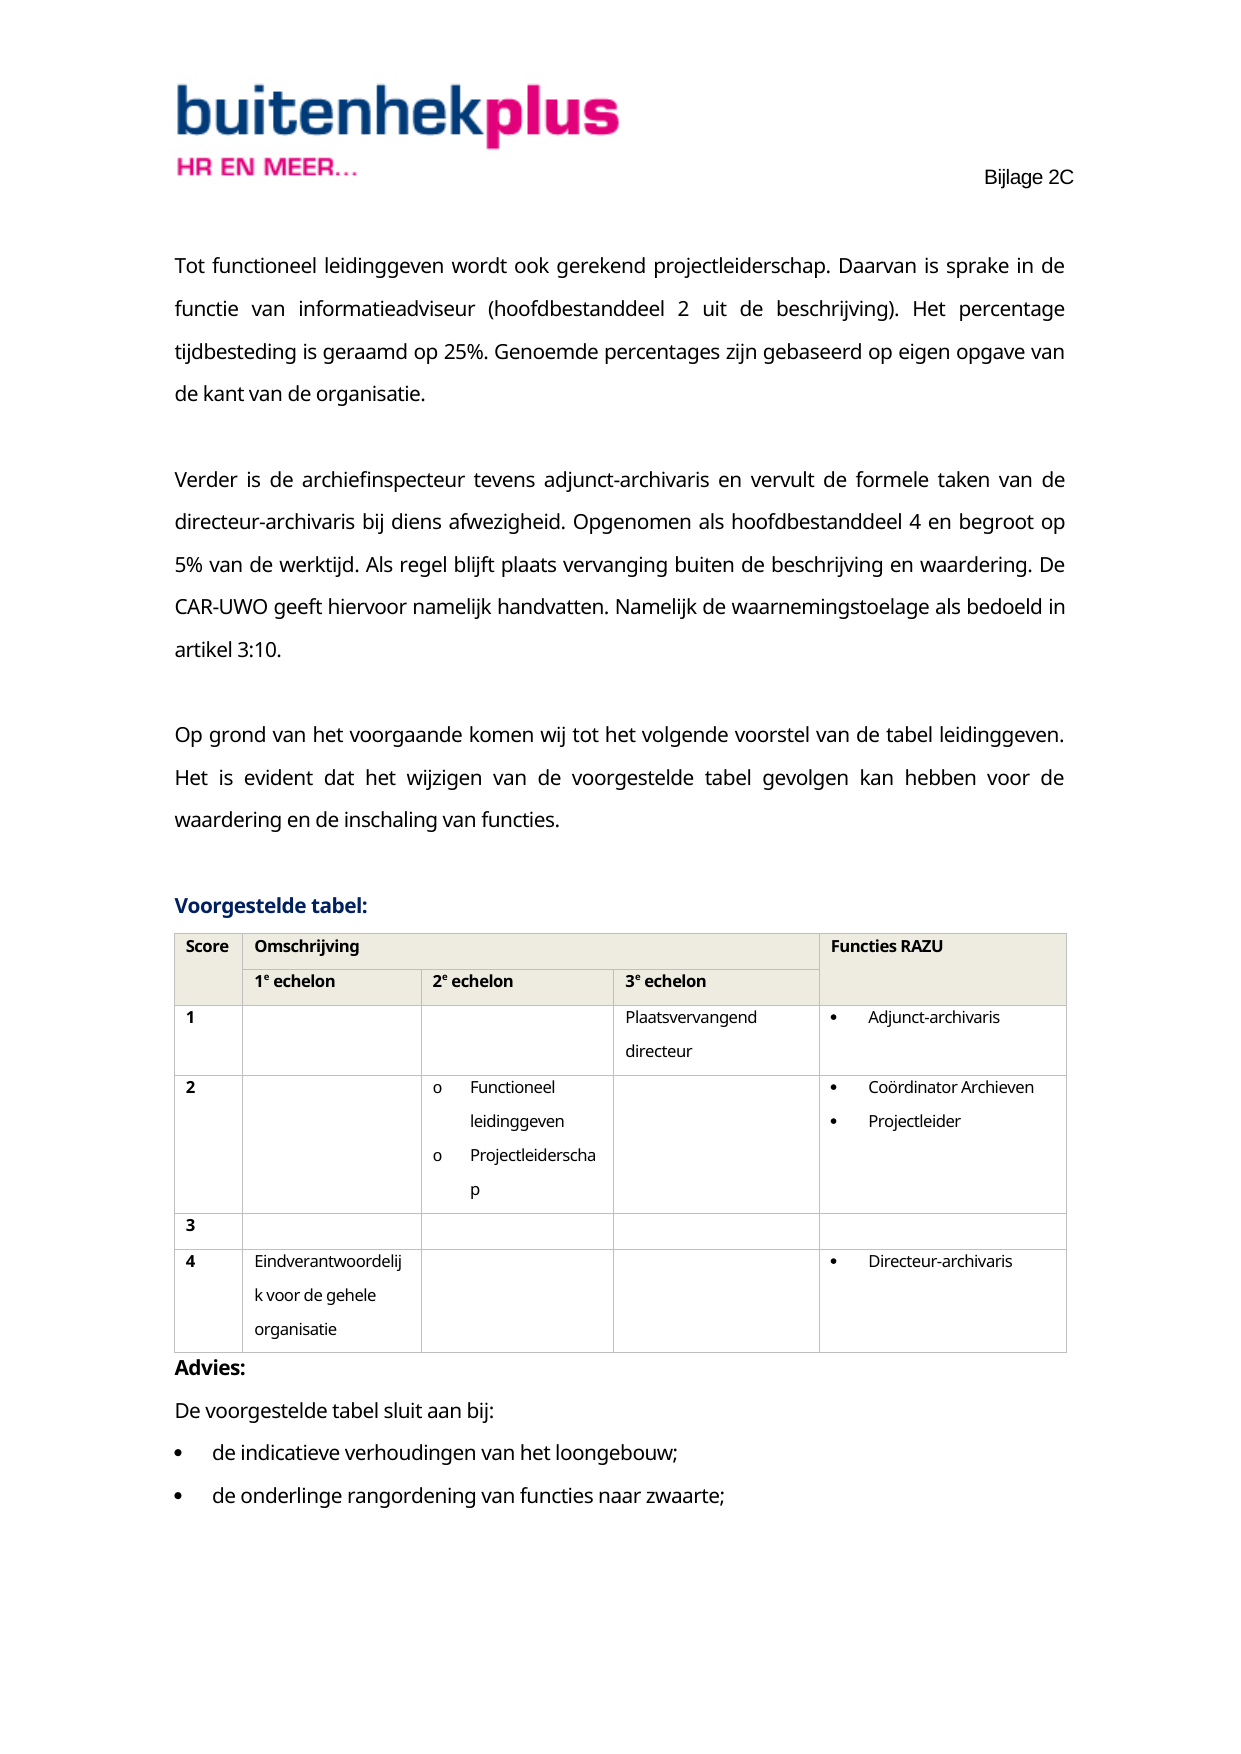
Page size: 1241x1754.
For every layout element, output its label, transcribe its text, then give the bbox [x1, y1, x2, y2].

text Voorgestelde tabel: [174, 891, 1066, 919]
table_cell 3e echelon [614, 970, 819, 1005]
table_header Functies RAZU [820, 934, 1066, 1005]
table_cell Eindverantwoordelijk voor de gehele organisatie [243, 1250, 421, 1352]
table_cell [243, 1076, 421, 1213]
table_cell [614, 1076, 819, 1213]
table_header Omschrijving [243, 934, 819, 969]
table_cell [614, 1214, 819, 1248]
table_cell Functioneel leidinggeven Projectleiderschap [422, 1076, 613, 1213]
table_cell 1 [175, 1006, 242, 1074]
picture [159, 73, 633, 185]
text Op grond van het voorgaande komen wij tot het volgende voorstel van de tabel leidinggeven. Het is evident dat het wijzigen van de voorgestelde tabel gevolgen kan hebben voor de waardering en de inschaling van functies. [174, 720, 1066, 834]
table_cell [422, 1006, 613, 1074]
table_cell Plaatsvervangend directeur [614, 1006, 819, 1074]
list de indicatieve verhoudingen van het loongebouw; [174, 1438, 1066, 1467]
table_cell 4 [175, 1250, 242, 1352]
table_cell Coördinator Archieven Projectleider [820, 1076, 1066, 1213]
table_cell Directeur-archivaris [820, 1250, 1066, 1352]
table_cell [243, 1006, 421, 1074]
list de onderlinge rangordening van functies naar zwaarte; [174, 1481, 1066, 1509]
table_cell [422, 1250, 613, 1352]
table_cell [614, 1250, 819, 1352]
table_cell 2 [175, 1076, 242, 1213]
table_cell Adjunct-archivaris [820, 1006, 1066, 1074]
text Advies: [174, 1353, 1066, 1382]
table_cell [820, 1214, 1066, 1248]
table_cell [243, 1214, 421, 1248]
table_header Score [175, 934, 242, 1005]
text Verder is de archiefinspecteur tevens adjunct-archivaris en vervult de formele taken van de directeur-archivaris bij diens afwezigheid. Opgenomen als hoofdbestanddeel 4 en begroot op 5% van de werktijd. Als regel blijft plaats vervanging buiten de beschrijving en waardering. De CAR-UWO geeft hiervoor namelijk handvatten. Namelijk de waarnemingstoelage als bedoeld in artikel 3:10. [174, 465, 1066, 663]
table_cell 1e echelon [243, 970, 421, 1005]
table_cell [422, 1214, 613, 1248]
text Tot functioneel leidinggeven wordt ook gerekend projectleiderschap. Daarvan is sprake in de functie van informatieadviseur (hoofdbestanddeel 2 uit de beschrijving). Het percentage tijdbesteding is geraamd op 25%. Genoemde percentages zijn gebaseerd op eigen opgave van de kant van de organisatie. [174, 252, 1066, 408]
table_cell 3 [175, 1214, 242, 1248]
text De voorgestelde tabel sluit aan bij: [174, 1396, 1066, 1424]
table_cell 2e echelon [422, 970, 613, 1005]
